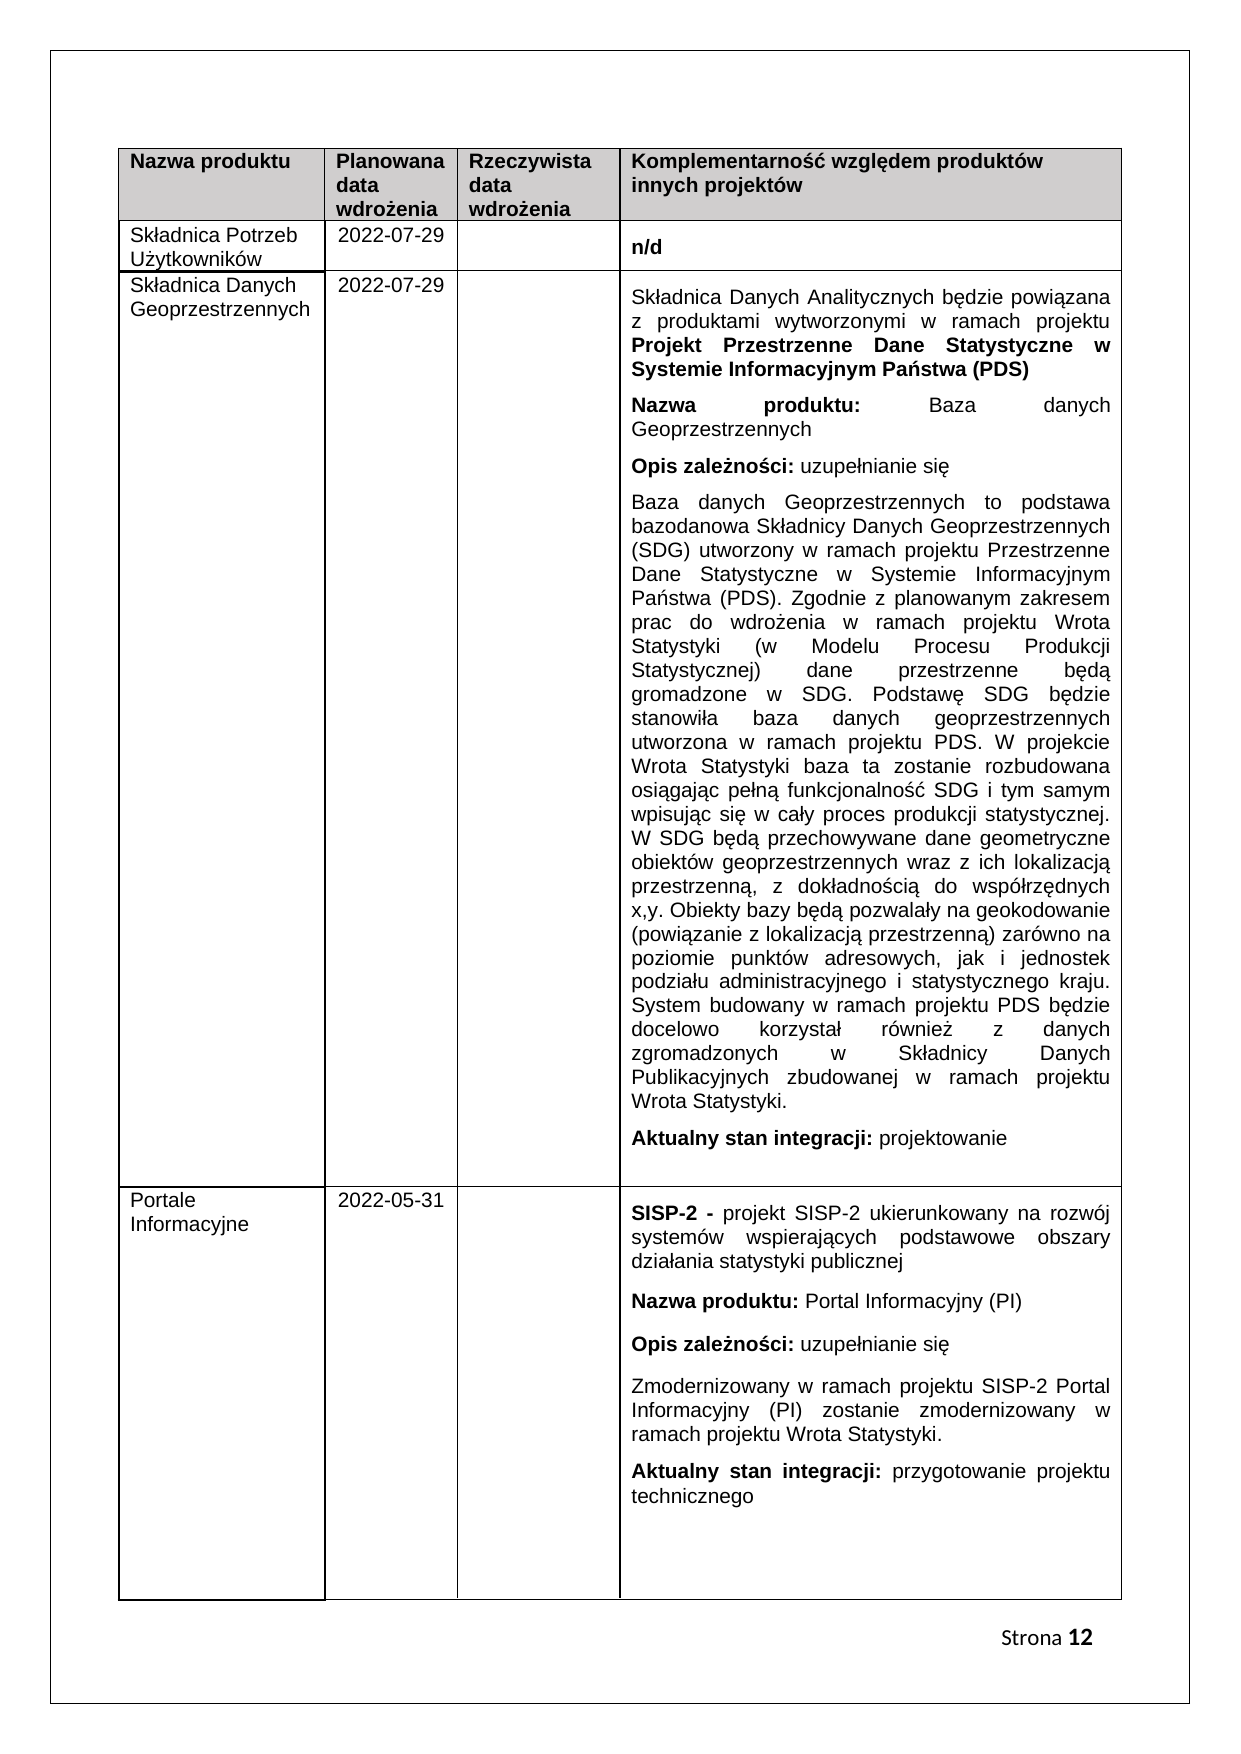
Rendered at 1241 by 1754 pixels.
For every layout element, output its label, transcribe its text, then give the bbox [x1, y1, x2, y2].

table_cell 2022-05-31 [326, 1187, 457, 1599]
table_cell Składnica Danych Analitycznych będzie powiązana z produktami wytworzonymi w ramach projektu Projekt Przestrzenne Dane Statystyczne w Systemie Informacyjnym Państwa (PDS) Nazwa produktu: Baza danych Geoprzestrzennych Opis zależności: uzupełnianie się Baza danych Geoprzestrzennych to podstawa bazodanowa Składnicy Danych Geoprzestrzennych (SDG) utworzony w ramach projektu Przestrzenne Dane Statystyczne w Systemie Informacyjnym Państwa (PDS). Zgodnie z planowanym zakresem prac do wdrożenia w ramach projektu Wrota Statystyki (w Modelu Procesu Produkcji Statystycznej) dane przestrzenne będą gromadzone w SDG. Podstawę SDG będzie stanowiła baza danych geoprzestrzennych utworzona w ramach projektu PDS. W projekcie Wrota Statystyki baza ta zostanie rozbudowana osiągając pełną funkcjonalność SDG i tym samym wpisując się w cały proces produkcji statystycznej. W SDG będą przechowywane dane geometryczne obiektów geoprzestrzennych wraz z ich lokalizacją przestrzenną, z dokładnością do współrzędnych x,y. Obiekty bazy będą pozwalały na geokodowanie (powiązanie z lokalizacją przestrzenną) zarówno na poziomie punktów adresowych, jak i jednostek podziału administracyjnego i statystycznego kraju. System budowany w ramach projektu PDS będzie docelowo korzystał również z danych zgromadzonych w Składnicy Danych Publikacyjnych zbudowanej w ramach projektu Wrota Statystyki. Aktualny stan integracji: projektowanie [621, 271, 1121, 1186]
table_cell 2022-07-29 [326, 271, 457, 1186]
table_cell Składnica Danych Geoprzestrzennych [120, 273, 324, 1186]
table_cell [458, 1187, 620, 1599]
table_header Rzeczywista data wdrożenia [458, 149, 619, 220]
table_header Nazwa produktu [119, 149, 324, 220]
table_cell 2022-07-29 [326, 221, 457, 270]
table_cell n/d [621, 221, 1121, 270]
table_cell [458, 221, 619, 270]
table_cell [458, 271, 619, 1186]
table_cell Składnica Potrzeb Użytkowników [120, 221, 324, 270]
table_header Komplementarność względem produktów innych projektów [621, 149, 1121, 220]
table_cell Portale Informacyjne [120, 1188, 324, 1599]
table_cell SISP-2 - projekt SISP-2 ukierunkowany na rozwój systemów wspierających podstawowe obszary działania statystyki publicznej Nazwa produktu: Portal Informacyjny (PI) Opis zależności: uzupełnianie się Zmodernizowany w ramach projektu SISP-2 Portal Informacyjny (PI) zostanie zmodernizowany w ramach projektu Wrota Statystyki. Aktualny stan integracji: przygotowanie projektu technicznego [620, 1187, 1121, 1599]
table_header Planowana data wdrożenia [325, 149, 457, 220]
